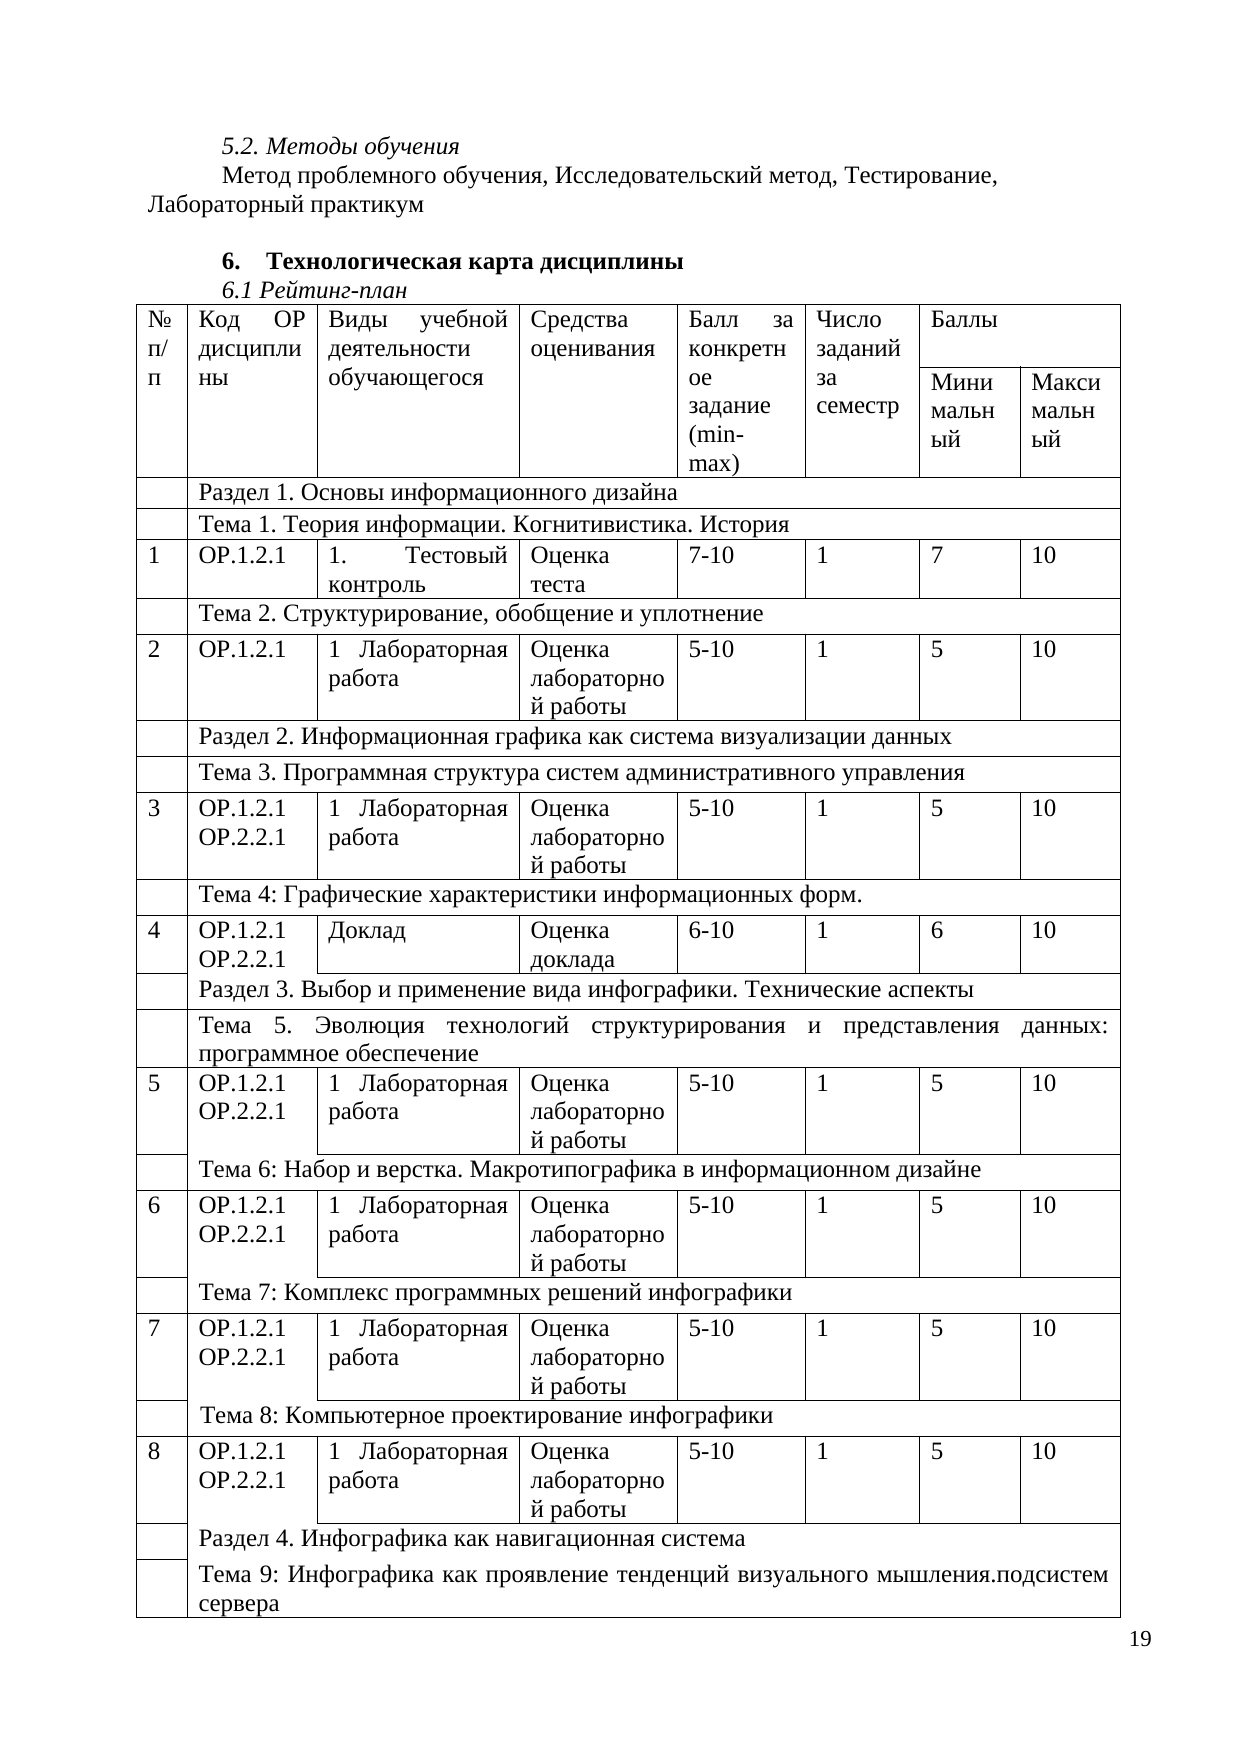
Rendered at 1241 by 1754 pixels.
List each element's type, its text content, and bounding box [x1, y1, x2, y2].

table_cell 1 [806, 1314, 919, 1399]
table_cell Минимальный [920, 368, 1020, 477]
text Метод проблемного обучения, Исследовательский метод, Тестирование, Лабораторный практикум [148, 160, 1152, 218]
table_cell 1 [806, 1191, 919, 1277]
table_cell [137, 880, 187, 915]
table_cell Оценка лабораторной работы [520, 1314, 677, 1399]
list Технологическая карта дисциплины [148, 246, 1152, 275]
table_cell Оценка лабораторной работы [520, 1068, 677, 1154]
table_cell 10 [1021, 1191, 1120, 1277]
table_cell ОР.1.2.1 ОР.2.2.1 [188, 1314, 317, 1399]
table_cell [137, 1278, 187, 1313]
table_cell 10 [1021, 540, 1120, 597]
table_cell 5 [920, 1191, 1020, 1277]
table_cell 1 Лабораторная работа [318, 793, 519, 879]
table_cell 1 Лабораторная работа [318, 1068, 519, 1154]
table_cell Оценка доклада [520, 916, 677, 973]
table_cell Оценка лабораторной работы [520, 793, 677, 879]
table_cell Тема 4: Графические характеристики информационных форм. [188, 880, 1120, 915]
table_header Код ОР дисциплины [188, 305, 317, 477]
table_cell 1 Лабораторная работа [318, 1191, 519, 1277]
table_cell [137, 974, 187, 1009]
table_cell Раздел 1. Основы информационного дизайна [188, 478, 1120, 508]
table_cell 5-10 [678, 1314, 805, 1399]
table_cell 8 [137, 1437, 187, 1522]
table_header Виды учебной деятельности обучающегося [318, 305, 519, 477]
table_cell Раздел 2. Информационная графика как система визуализации данных [188, 721, 1120, 756]
table_cell ОР.1.2.1 ОР.2.2.1 [188, 1437, 317, 1522]
table_cell 10 [1021, 635, 1120, 720]
table_cell Тема 6: Набор и верстка. Макротипографика в информационном дизайне [188, 1154, 1120, 1190]
table_cell [137, 1401, 187, 1436]
table_cell 1 Лабораторная работа [318, 635, 519, 720]
table_cell [137, 721, 187, 756]
table_cell 6 [137, 1191, 187, 1277]
table_cell 5 [920, 1068, 1020, 1154]
table_cell Тема 7: Комплекс программных решений инфографики [188, 1277, 1120, 1313]
table_cell 1 [137, 540, 187, 597]
table_cell 1 Лабораторная работа [318, 1314, 519, 1399]
table_cell Тема 9: Инфографика как проявление тенденций визуального мышления.подсистем сервера [188, 1559, 1120, 1616]
table_cell 5-10 [678, 793, 805, 879]
table_cell Раздел 3. Выбор и применение вида инфографики. Технические аспекты [188, 973, 1120, 1009]
table_cell Доклад [318, 916, 519, 973]
table_cell Тема 8: Компьютерное проектирование инфографики [188, 1400, 1120, 1436]
table_cell ОР.1.2.1 ОР.2.2.1 [188, 1191, 317, 1277]
table_cell Оценка теста [520, 540, 677, 597]
table_cell Максимальный [1021, 368, 1120, 477]
table_cell 5-10 [678, 1191, 805, 1277]
table_cell 1 [806, 793, 919, 879]
table_cell Раздел 4. Инфографика как навигационная система [188, 1523, 1120, 1558]
table_cell 10 [1021, 1437, 1120, 1522]
table_cell 6 [920, 916, 1020, 973]
table_cell 5-10 [678, 1437, 805, 1522]
table_cell 5 [920, 1314, 1020, 1399]
table_cell ОР.1.2.1 [188, 635, 317, 720]
table_cell 7-10 [678, 540, 805, 597]
table_cell 6-10 [678, 916, 805, 973]
table_header № п/п [137, 305, 187, 477]
table_cell 7 [920, 540, 1020, 597]
table_header Средства оценивания [520, 305, 677, 477]
table_cell 5 [920, 1437, 1020, 1522]
table_cell 10 [1021, 793, 1120, 879]
table_cell Тема 5. Эволюция технологий структурирования и представления данных: программное обеспечение [188, 1010, 1120, 1067]
table_cell [137, 1524, 187, 1558]
table_cell [137, 1560, 187, 1616]
table_cell 1 Лабораторная работа [318, 1437, 519, 1522]
table_cell Тема 1. Теория информации. Когнитивистика. История [188, 509, 1120, 539]
table_cell [137, 1155, 187, 1190]
table_header Балл за конкретное задание (min-max) [678, 305, 805, 477]
table_cell 5 [137, 1068, 187, 1154]
table_cell 10 [1021, 1068, 1120, 1154]
table_cell 5 [920, 635, 1020, 720]
table_cell 1 [806, 916, 919, 973]
table_cell 5 [920, 793, 1020, 879]
table_cell ОР.1.2.1 [188, 540, 317, 597]
table_cell 1 [806, 1437, 919, 1522]
table_cell [137, 1010, 187, 1067]
table_cell 2 [137, 635, 187, 720]
table_cell 5-10 [678, 1068, 805, 1154]
text 6.1 Рейтинг-план [148, 275, 1152, 304]
table_cell ОР.1.2.1 ОР.2.2.1 [188, 793, 317, 879]
table_cell 1 [806, 1068, 919, 1154]
table_cell ОР.1.2.1 ОР.2.2.1 [188, 1068, 317, 1154]
table_cell 1. Тестовый контроль [318, 540, 519, 597]
list Методы обучения [148, 131, 1152, 160]
table_cell 7 [137, 1314, 187, 1399]
table_cell Тема 2. Структурирование, обобщение и уплотнение [188, 599, 1120, 633]
table_cell 3 [137, 793, 187, 879]
table_cell Оценка лабораторной работы [520, 1437, 677, 1522]
table_cell [137, 757, 187, 792]
table_cell 4 [137, 916, 187, 973]
table_cell [137, 478, 187, 508]
table_cell [137, 509, 187, 539]
table_cell ОР.1.2.1 ОР.2.2.1 [188, 916, 317, 973]
table_cell [137, 599, 187, 633]
table_header Число заданий за семестр [806, 305, 919, 477]
table_cell Оценка лабораторной работы [520, 635, 677, 720]
table_header Баллы [920, 305, 1120, 366]
table_cell Оценка лабораторной работы [520, 1191, 677, 1277]
table_cell 10 [1021, 1314, 1120, 1399]
table_cell 5-10 [678, 635, 805, 720]
table_cell Тема 3. Программная структура систем административного управления [188, 757, 1120, 792]
table_cell 10 [1021, 916, 1120, 973]
table_cell 1 [806, 635, 919, 720]
table_cell 1 [806, 540, 919, 597]
